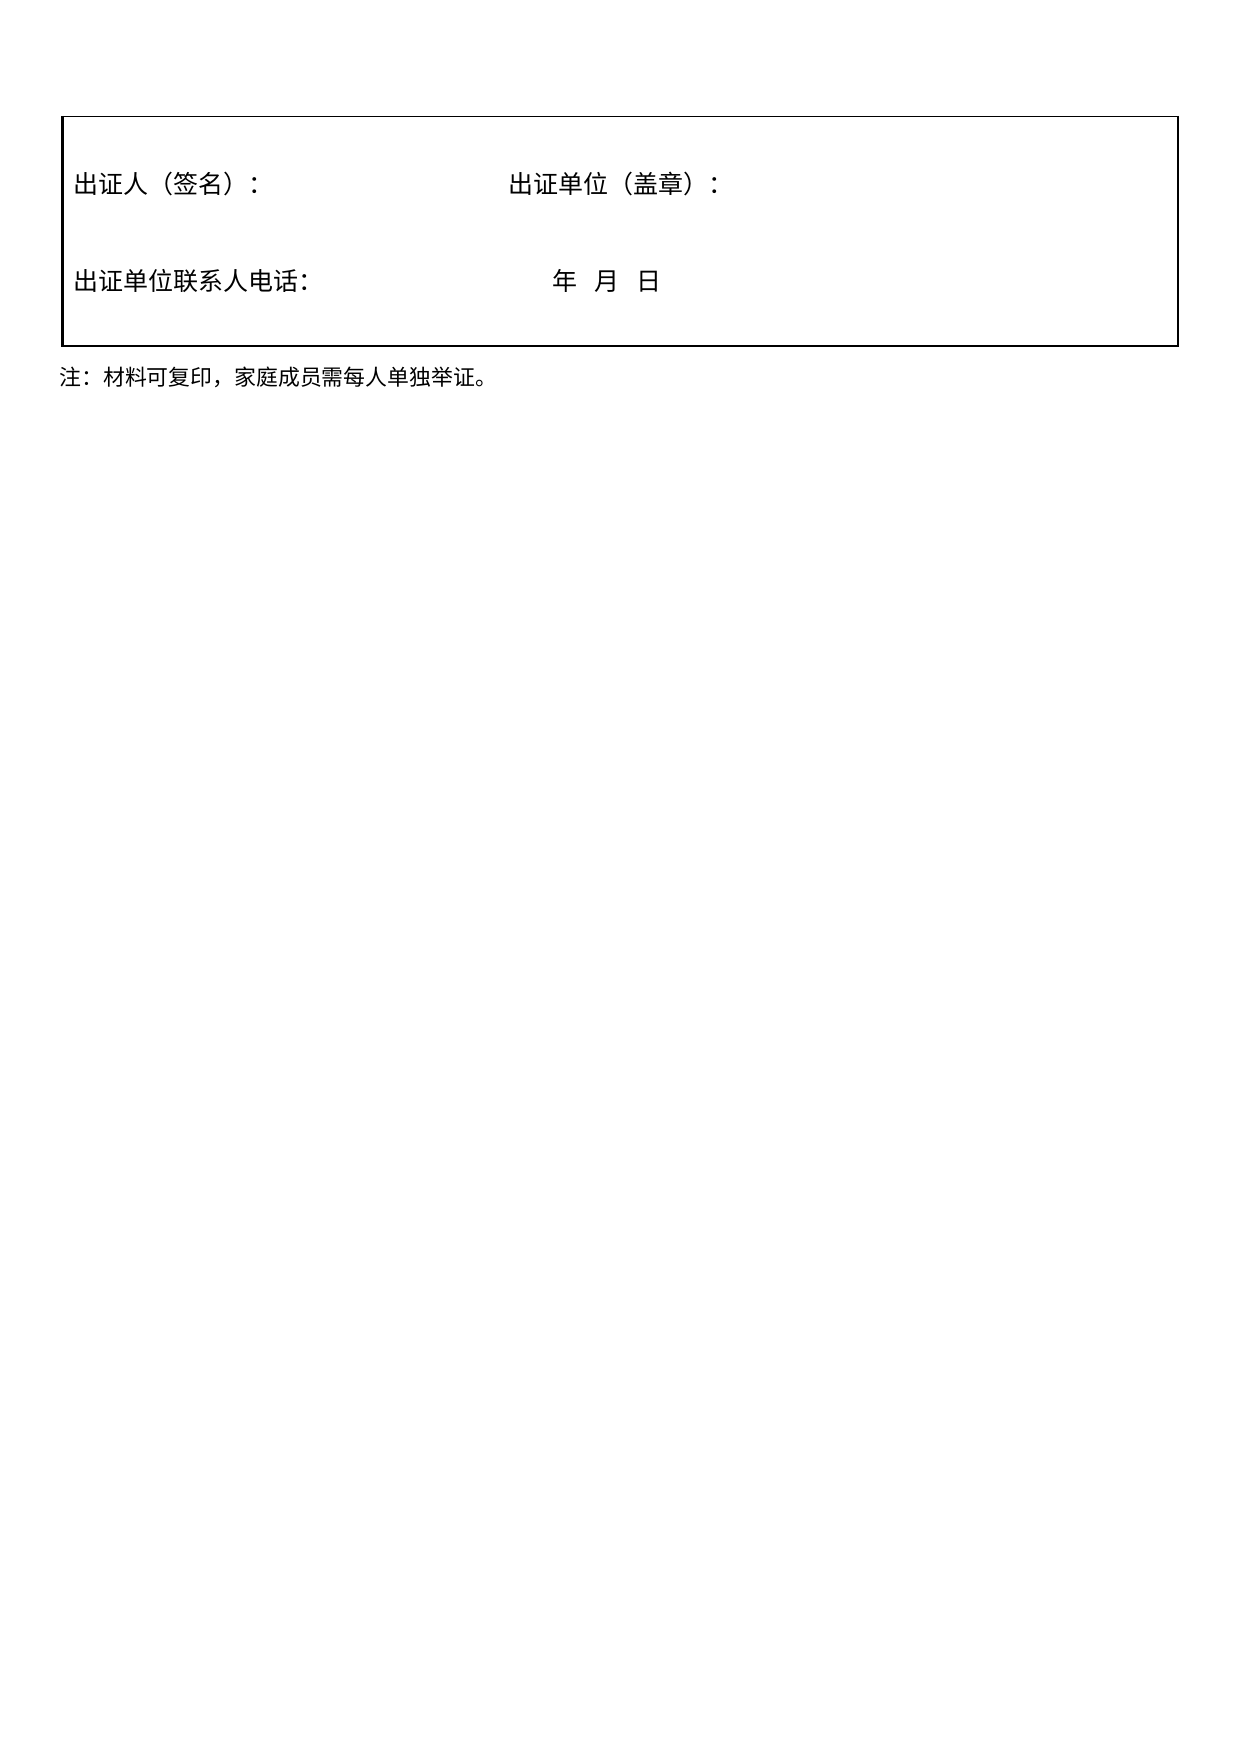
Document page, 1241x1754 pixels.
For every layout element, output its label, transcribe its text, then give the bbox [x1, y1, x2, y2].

text 注：材料可复印，家庭成员需每人单独举证。 [59, 359, 1181, 392]
table_cell 出证人（签名）： 出证单位（盖章）： 出证单位联系人电话： 年 月 日 [64, 117, 1177, 345]
